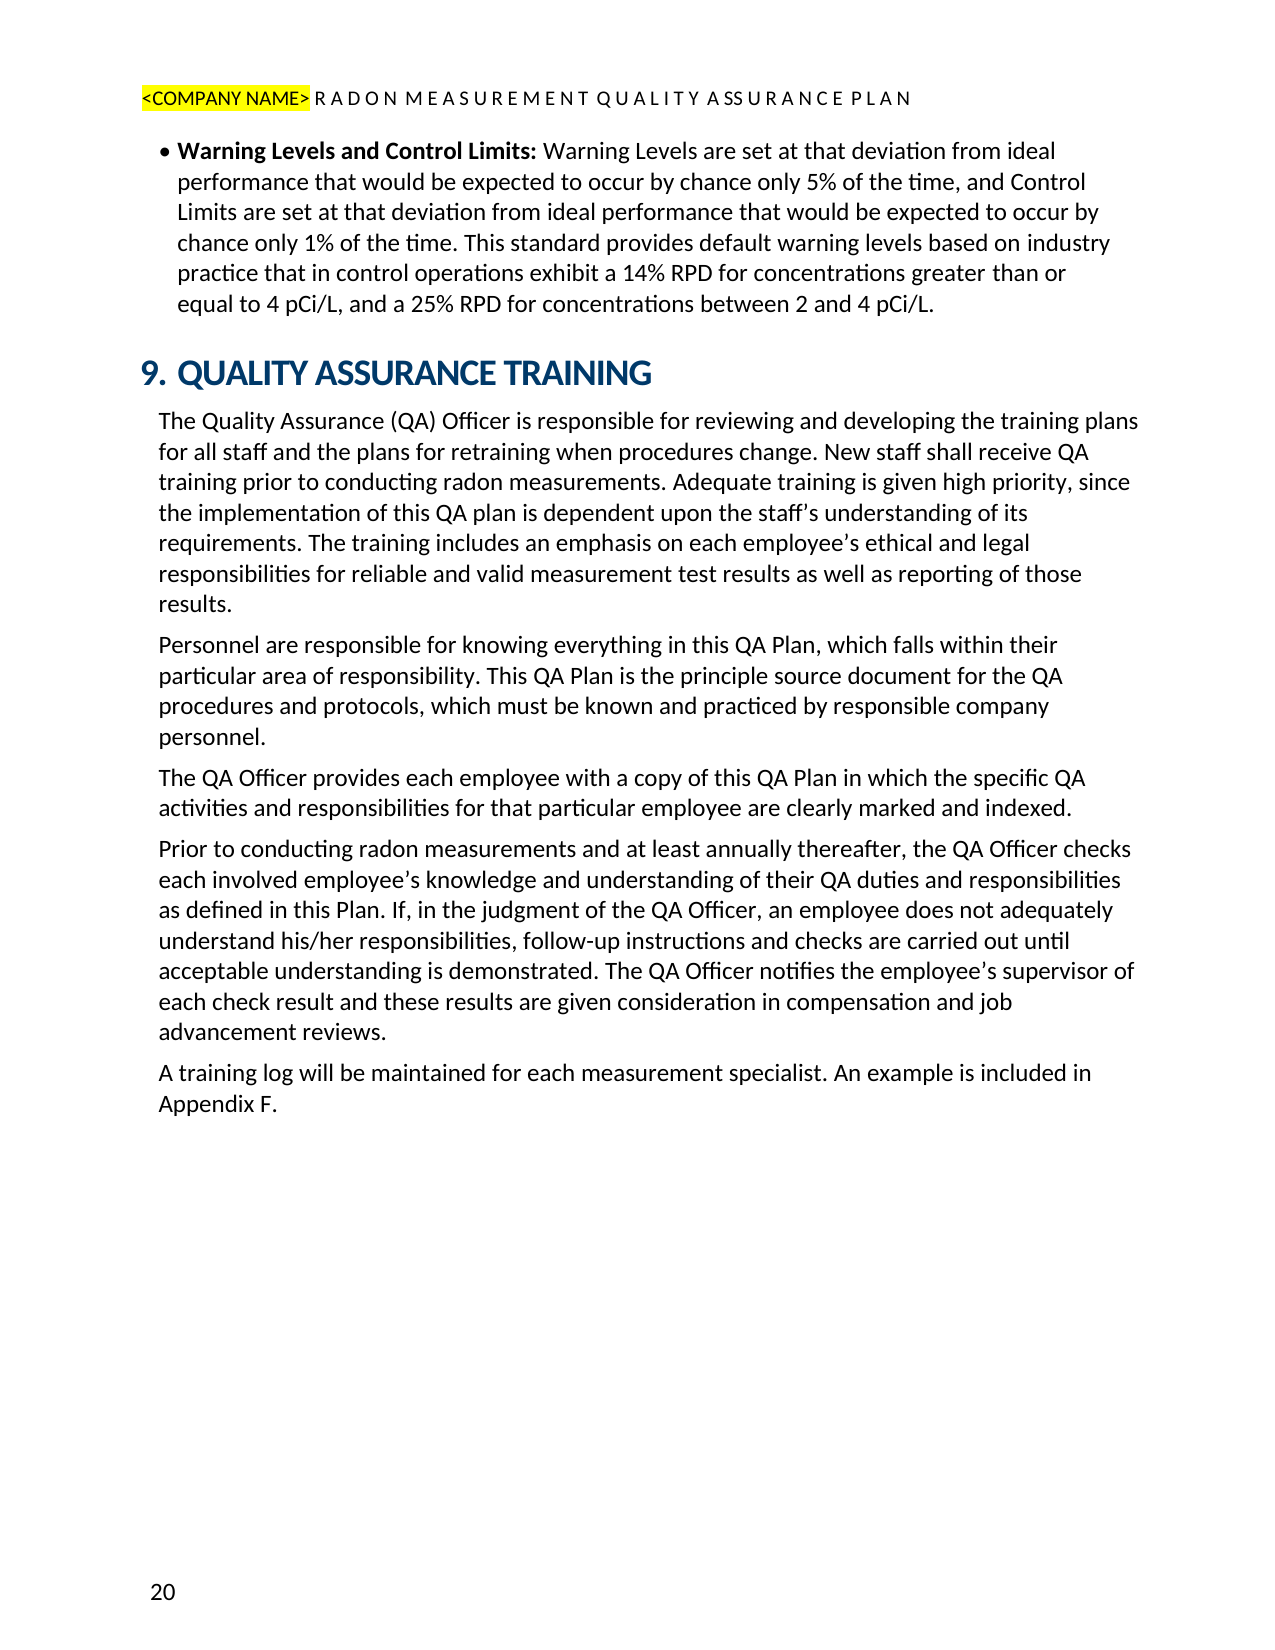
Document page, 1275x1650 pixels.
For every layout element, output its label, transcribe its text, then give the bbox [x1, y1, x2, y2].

text Personnel are responsible for knowing everything in this QA Plan, which falls within their particular area of responsibility. This QA Plan is the principle source document for the QA procedures and protocols, which must be known and practiced by responsible company personnel. [158, 629, 1143, 752]
text A training log will be maintained for each measurement specialist. An example is included in Appendix F. [158, 1057, 1143, 1118]
list Warning Levels and Control Limits: Warning Levels are set at that deviation from ideal performance that would be expected to occur by chance only 5% of the time, and Control Limits are set at that deviation from ideal performance that would be expected to occur by chance only 1% of the time. This standard provides default warning levels based on industry practice that in control operations exhibit a 14% RPD for concentrations greater than or equal to 4 pCi/L, and a 25% RPD for concentrations between 2 and 4 pCi/L. [158, 136, 1117, 319]
text The Quality Assurance (QA) Officer is responsible for reviewing and developing the training plans for all staff and the plans for retraining when procedures change. New staff shall receive QA training prior to conducting radon measurements. Adequate training is given high priority, since the implementation of this QA plan is dependent upon the staff’s understanding of its requirements. The training includes an emphasis on each employee’s ethical and legal responsibilities for reliable and valid measurement test results as well as reporting of those results. [158, 405, 1143, 619]
subtitle QUALITY ASSURANCE TRAINING [139, 349, 1142, 395]
text The QA Officer provides each employee with a copy of this QA Plan in which the specific QA activities and responsibilities for that particular employee are clearly marked and indexed. [158, 762, 1143, 823]
text Prior to conducting radon measurements and at least annually thereafter, the QA Officer checks each involved employee’s knowledge and understanding of their QA duties and responsibilities as defined in this Plan. If, in the judgment of the QA Officer, an employee does not adequately understand his/her responsibilities, follow-up instructions and checks are carried out until acceptable understanding is demonstrated. The QA Officer notifies the employee’s supervisor of each check result and these results are given consideration in compensation and job advancement reviews. [158, 833, 1143, 1047]
